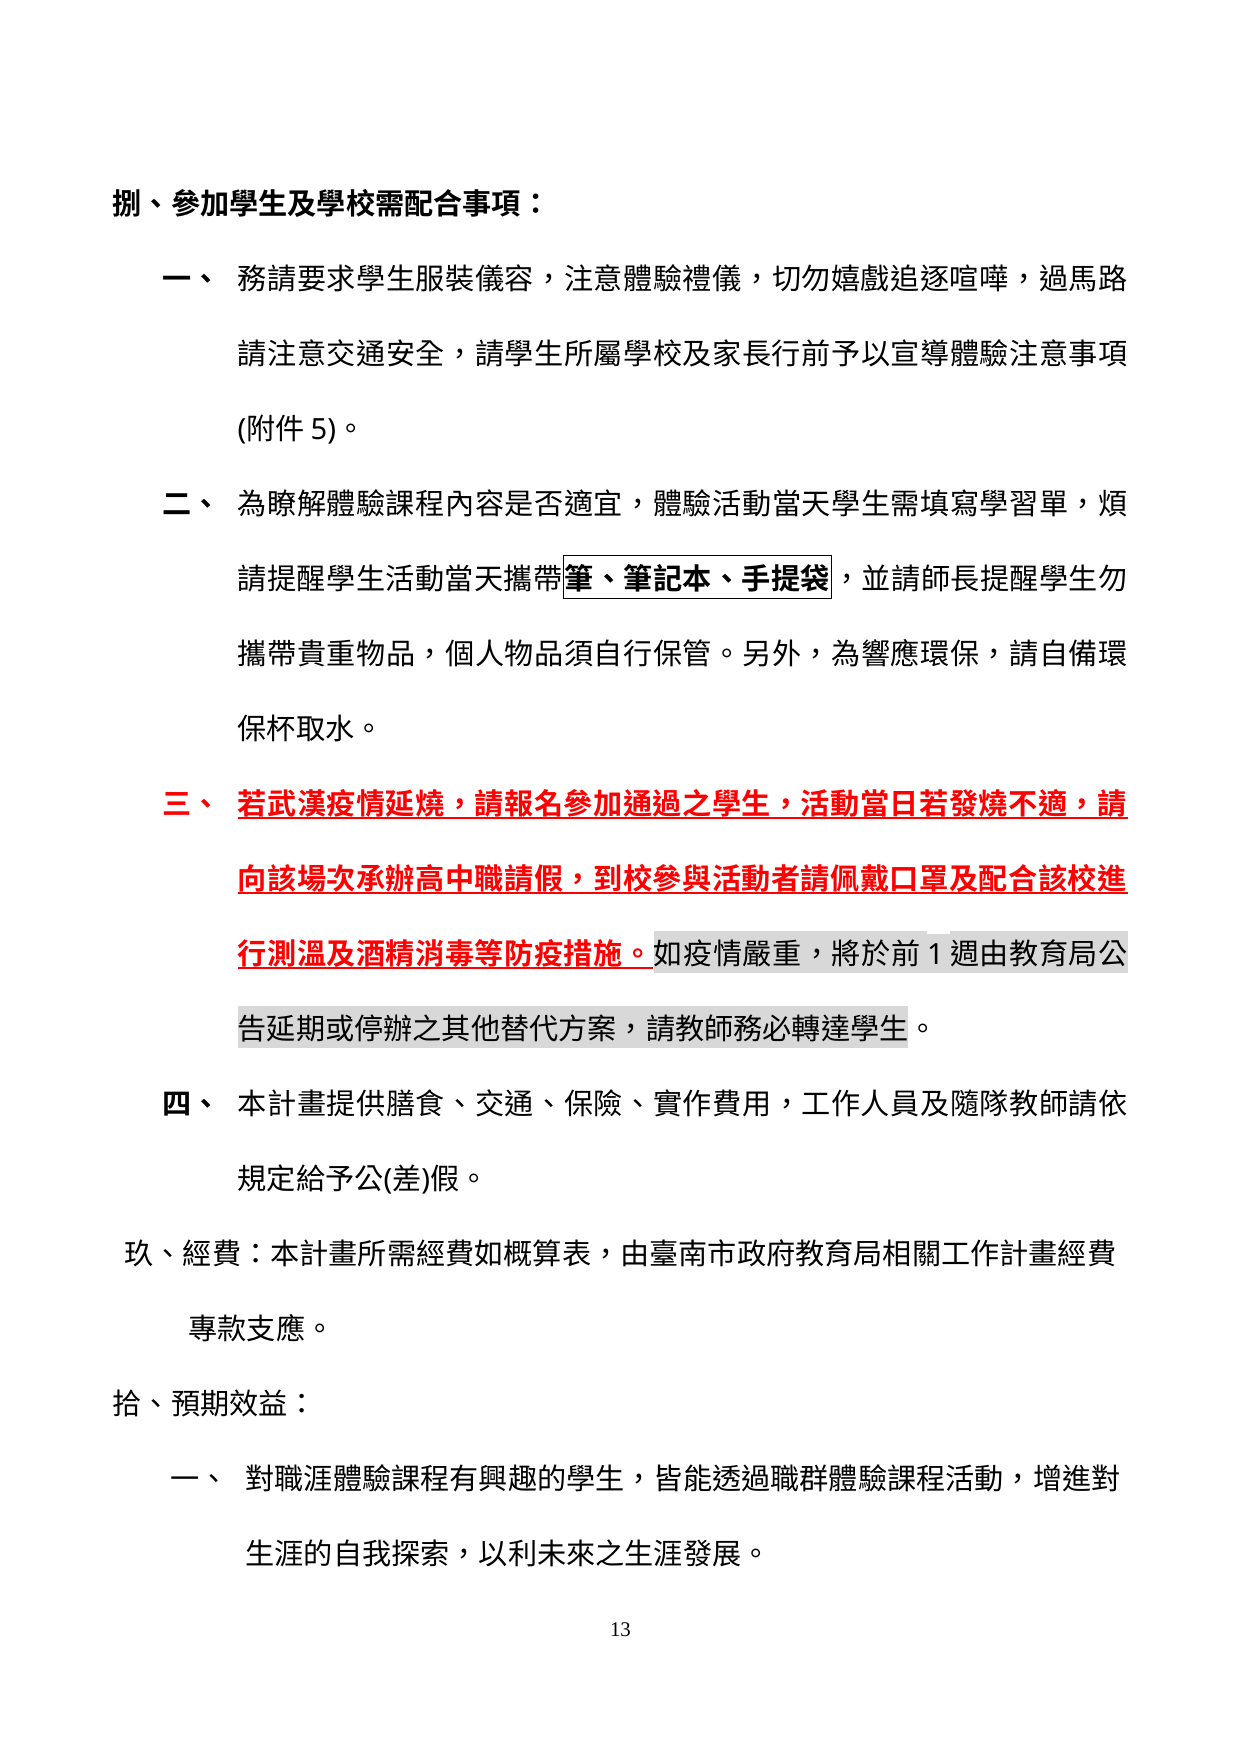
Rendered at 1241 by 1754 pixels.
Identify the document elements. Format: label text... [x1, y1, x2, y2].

text 拾、預期效益： [112, 1364, 1128, 1439]
list 本計畫提供膳食、交通、保險、實作費用，工作人員及隨隊教師請依規定給予公(差)假。 [162, 1064, 1128, 1214]
list 若武漢疫情延燒，請報名參加通過之學生，活動當日若發燒不適，請向該場次承辦高中職請假，到校參與活動者請佩戴口罩及配合該校進行測溫及酒精消毒等防疫措施。如疫情嚴重，將於前1週由教育局公告延期或停辦之其他替代方案，請教師務必轉達學生。 [162, 764, 1128, 1064]
list 為瞭解體驗課程內容是否適宜，體驗活動當天學生需填寫學習單，煩請提醒學生活動當天攜帶筆、筆記本、手提袋，並請師長提醒學生勿攜帶貴重物品，個人物品須自行保管。另外，為響應環保，請自備環保杯取水。 [162, 464, 1128, 764]
list 對職涯體驗課程有興趣的學生，皆能透過職群體驗課程活動，增進對生涯的自我探索，以利未來之生涯發展。 [170, 1439, 1128, 1589]
text 玖、經費：本計畫所需經費如概算表，由臺南市政府教育局相關工作計畫經費 [112, 1214, 1128, 1289]
text 捌、參加學生及學校需配合事項： [112, 164, 1128, 239]
text 專款支應。 [112, 1289, 1128, 1364]
list 務請要求學生服裝儀容，注意體驗禮儀，切勿嬉戲追逐喧嘩，過馬路請注意交通安全，請學生所屬學校及家長行前予以宣導體驗注意事項(附件5)。 [162, 239, 1128, 464]
